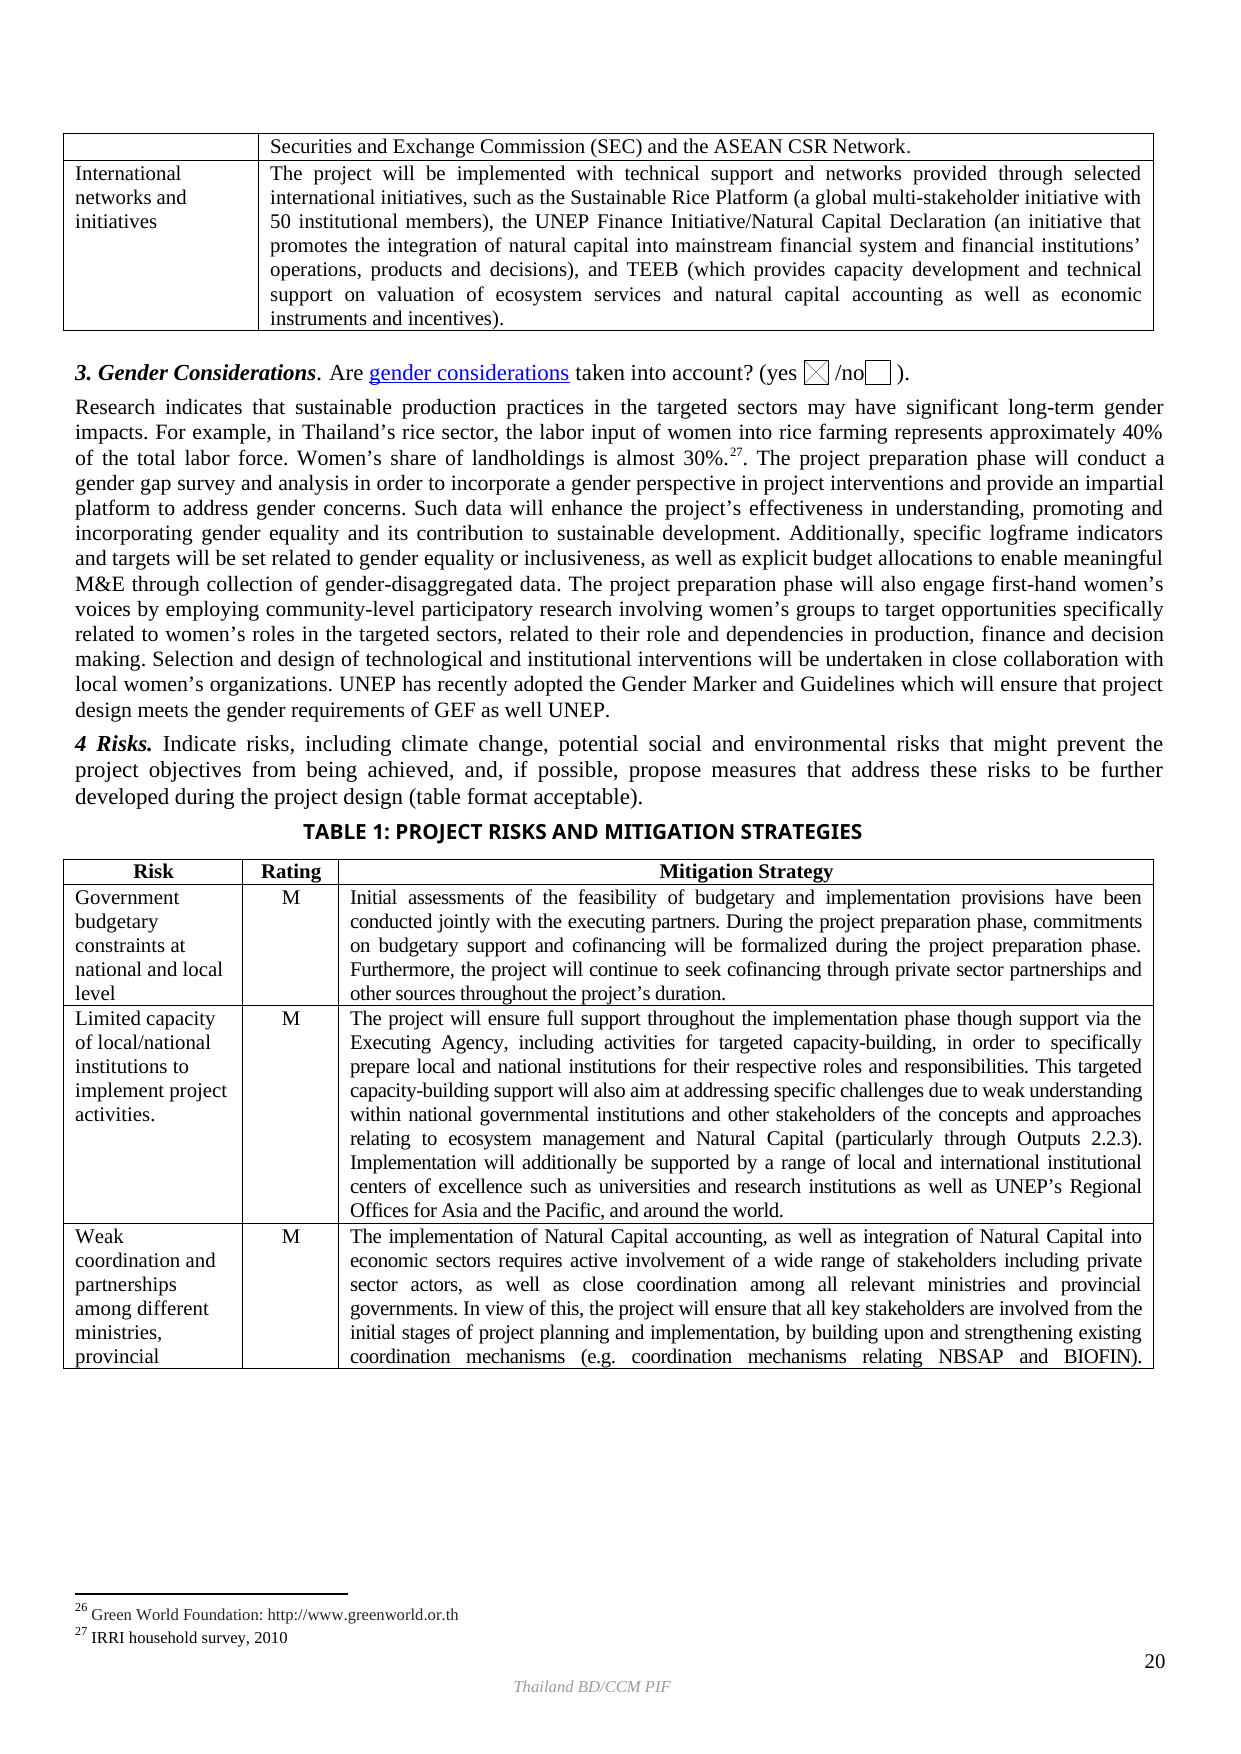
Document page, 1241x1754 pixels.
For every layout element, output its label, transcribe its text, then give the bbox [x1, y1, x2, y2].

text 4 Risks. Indicate risks, including climate change, potential social and environmental risks that might prevent the project objectives from being achieved, and, if possible, propose measures that address these risks to be further developed during the project design (table format acceptable). [75, 730, 1165, 809]
table_cell International networks and initiatives [64, 161, 258, 329]
table_header Risk [64, 860, 242, 883]
table_header Mitigation Strategy [339, 860, 1153, 883]
table_cell The project will be implemented with technical support and networks provided through selected international initiatives, such as the Sustainable Rice Platform (a global multi-stakeholder initiative with 50 institutional members), the UNEP Finance Initiative/Natural Capital Declaration (an initiative that promotes the integration of natural capital into mainstream financial system and financial institutions’ operations, products and decisions), and TEEB (which provides capacity development and technical support on valuation of ecosystem services and natural capital accounting as well as economic instruments and incentives). [259, 161, 1153, 329]
table_cell M [243, 1224, 338, 1368]
text Research indicates that sustainable production practices in the targeted sectors may have significant long-term gender impacts. For example, in Thailand’s rice sector, the labor input of women into rice farming represents approximately 40% of the total labor force. Women’s share of landholdings is almost 30%.. The project preparation phase will conduct a gender gap survey and analysis in order to incorporate a gender perspective in project interventions and provide an impartial platform to address gender concerns. Such data will enhance the project’s effectiveness in understanding, promoting and incorporating gender equality and its contribution to sustainable development. Additionally, specific logframe indicators and targets will be set related to gender equality or inclusiveness, as well as explicit budget allocations to enable meaningful M&E through collection of gender-disaggregated data. The project preparation phase will also engage first-hand women’s voices by employing community-level participatory research involving women’s groups to target opportunities specifically related to women’s roles in the targeted sectors, related to their role and dependencies in production, finance and decision making. Selection and design of technological and institutional interventions will be undertaken in close collaboration with local women’s organizations. UNEP has recently adopted the Gender Marker and Guidelines which will ensure that project design meets the gender requirements of GEF as well UNEP. [75, 394, 1165, 722]
table_cell The project will ensure full support throughout the implementation phase though support via the Executing Agency, including activities for targeted capacity-building, in order to specifically prepare local and national institutions for their respective roles and responsibilities. This targeted capacity-building support will also aim at addressing specific challenges due to weak understanding within national governmental institutions and other stakeholders of the concepts and approaches relating to ecosystem management and Natural Capital (particularly through Outputs 2.2.3). Implementation will additionally be supported by a range of local and international institutional centers of excellence such as universities and research institutions as well as UNEP’s Regional Offices for Asia and the Pacific, and around the world. [339, 1006, 1153, 1222]
text 3. Gender Considerations. Are gender considerations taken into account? (yes /no ). [75, 357, 1165, 386]
table_cell M [243, 885, 338, 1005]
table_cell M [243, 1006, 338, 1222]
table_cell Limited capacity of local/national institutions to implement project activities. [64, 1006, 242, 1222]
table_header Rating [243, 860, 338, 883]
table_cell Government budgetary constraints at national and local level [64, 885, 242, 1005]
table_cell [339, 1224, 1153, 1368]
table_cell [64, 1224, 242, 1368]
table_cell Initial assessments of the feasibility of budgetary and implementation provisions have been conducted jointly with the executing partners. During the project preparation phase, commitments on budgetary support and cofinancing will be formalized during the project preparation phase. Furthermore, the project will continue to seek cofinancing through private sector partnerships and other sources throughout the project’s duration. [339, 885, 1153, 1005]
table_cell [64, 134, 258, 160]
text Table 1: project risks and mitigation strategies [0, 817, 1165, 846]
